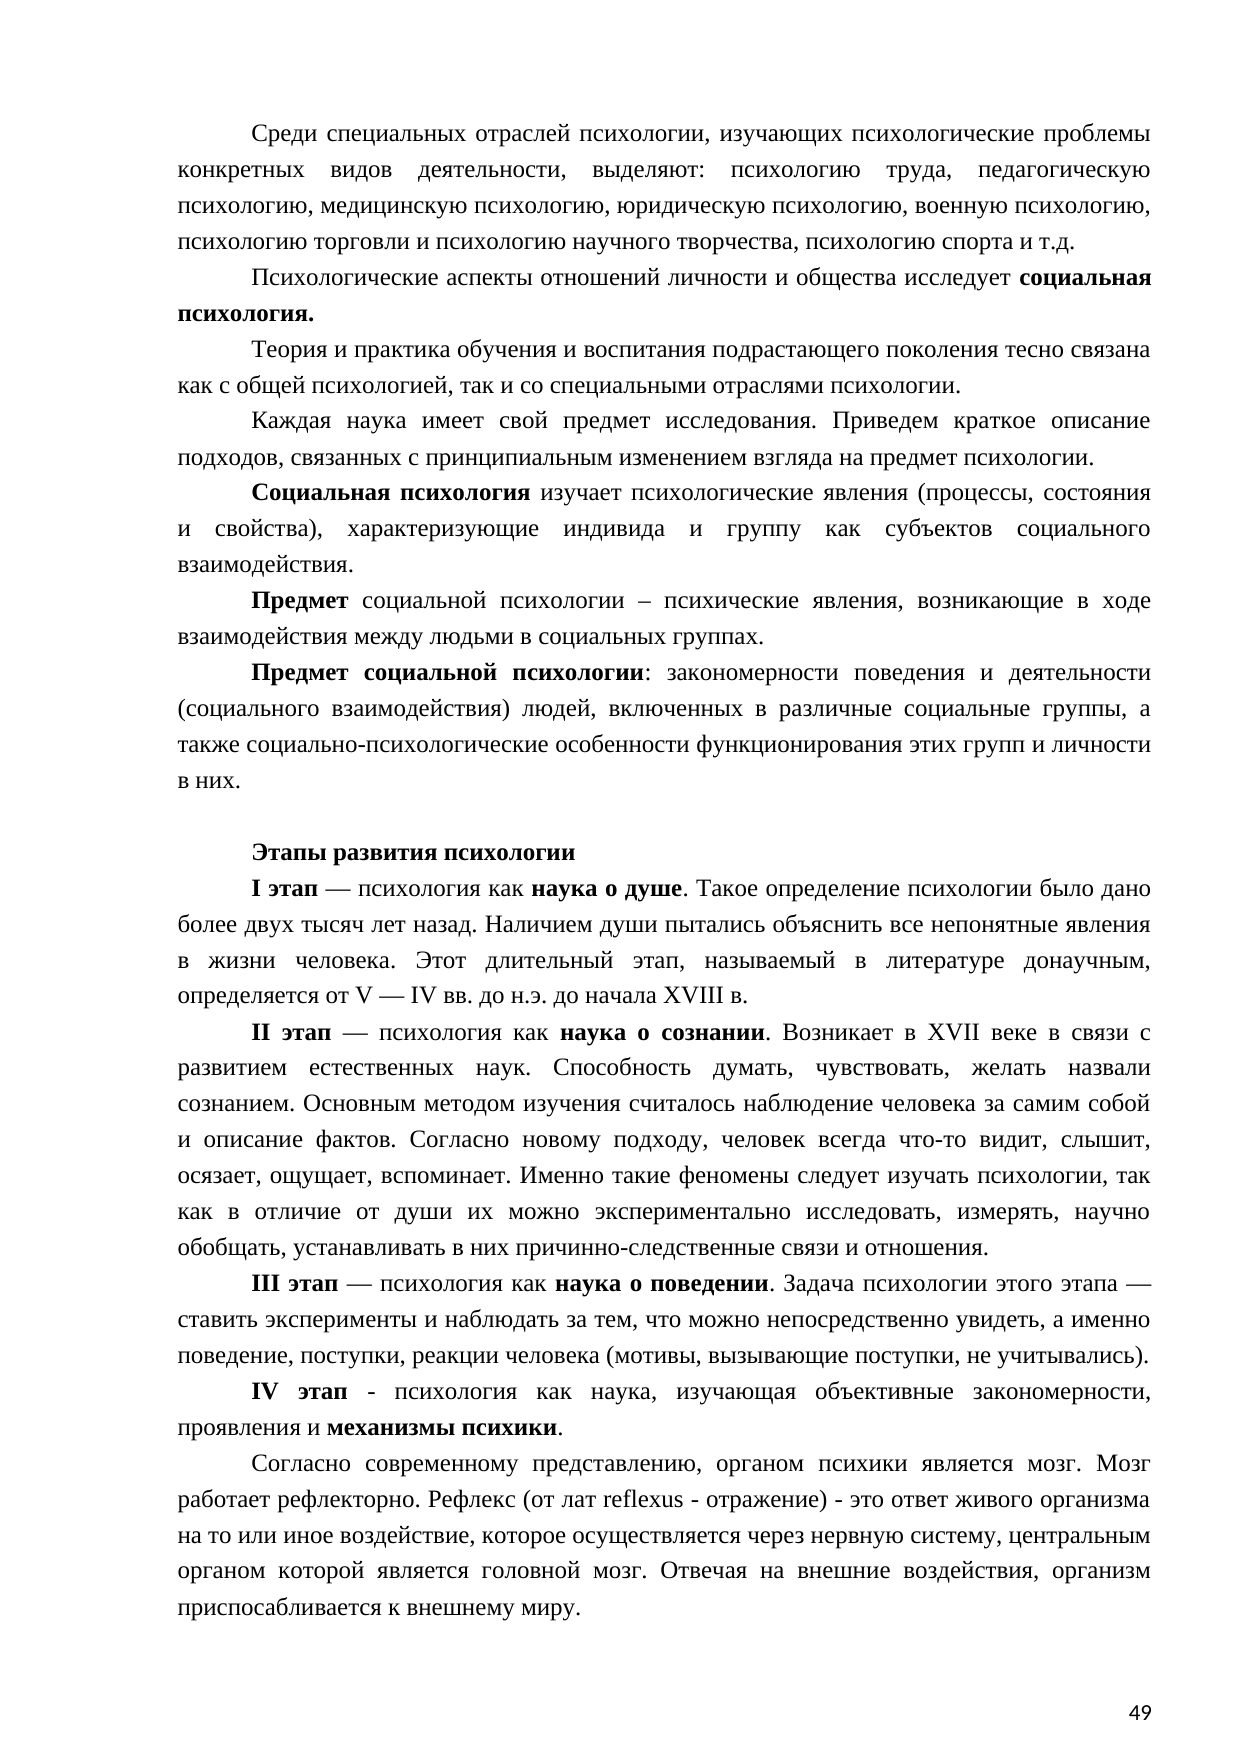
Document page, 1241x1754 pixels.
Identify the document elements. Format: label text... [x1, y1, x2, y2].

text Этапы развития психологии [177, 837, 1152, 866]
text Предмет социальной психологии: закономерности поведения и деятельности (социального взаимодействия) людей, включенных в различные социальные группы, а также социально-психологические особенности функционирования этих групп и личности в них. [177, 657, 1152, 794]
text Предмет социальной психологии – психические явления, возникающие в ходе взаимодействия между людьми в социальных группах. [177, 585, 1152, 650]
text Психологические аспекты отношений личности и общества исследует социальная психология. [177, 262, 1152, 327]
text I этап — психология как наука о душе. Такое определение психологии было дано более двух тысяч лет назад. Наличием души пытались объяснить все непонятные явления в жизни человека. Этот длительный этап, называемый в литературе донаучным, определяется от V — IV вв. до н.э. до начала XVIII в. [177, 873, 1152, 1009]
text IV этап - психология как наука, изучающая объективные закономерности, проявления и механизмы психики. [177, 1376, 1152, 1441]
text Каждая наука имеет свой предмет исследования. Приведем краткое описание подходов, связанных с принципиальным изменением взгляда на предмет психологии. [177, 406, 1152, 470]
text Среди специальных отраслей психологии, изучающих психологические проблемы конкретных видов деятельности, выделяют: психологию труда, педагогическую психологию, медицинскую психологию, юридическую психологию, военную психологию, психологию торговли и психологию научного творчества, психологию спорта и т.д. [177, 118, 1152, 255]
text Теория и практика обучения и воспитания подрастающего поколения тесно связана как с общей психологией, так и со специальными отраслями психологии. [177, 334, 1152, 398]
text II этап — психология как наука о сознании. Возникает в XVII веке в связи с развитием естественных наук. Способность думать, чувствовать, желать назвали сознанием. Основным методом изучения считалось наблюдение человека за самим собой и описание фактов. Согласно новому подходу, человек всегда что-то видит, слышит, осязает, ощущает, вспоминает. Именно такие феномены следует изучать психологии, так как в отличие от души их можно экспериментально исследовать, измерять, научно обобщать, устанавливать в них причинно-следственные связи и отношения. [177, 1017, 1152, 1261]
text Согласно современному представлению, органом психики является мозг. Мозг работает рефлекторно. Рефлекс (от лат reflexus - отражение) - это ответ живого организма на то или иное воздействие, которое осуществляется через нервную систему, центральным органом которой является головной мозг. Отвечая на внешние воздействия, организм приспосабливается к внешнему миру. [177, 1448, 1152, 1620]
text III этап — психология как наука о поведении. Задача психологии этого этапа — ставить эксперименты и наблюдать за тем, что можно непосредственно увидеть, а именно поведение, поступки, реакции человека (мотивы, вызывающие поступки, не учитывались). [177, 1268, 1152, 1369]
text Социальная психология изучает психологические явления (процессы, состояния и свойства), характеризующие индивида и группу как субъектов социального взаимодействия. [177, 477, 1152, 578]
